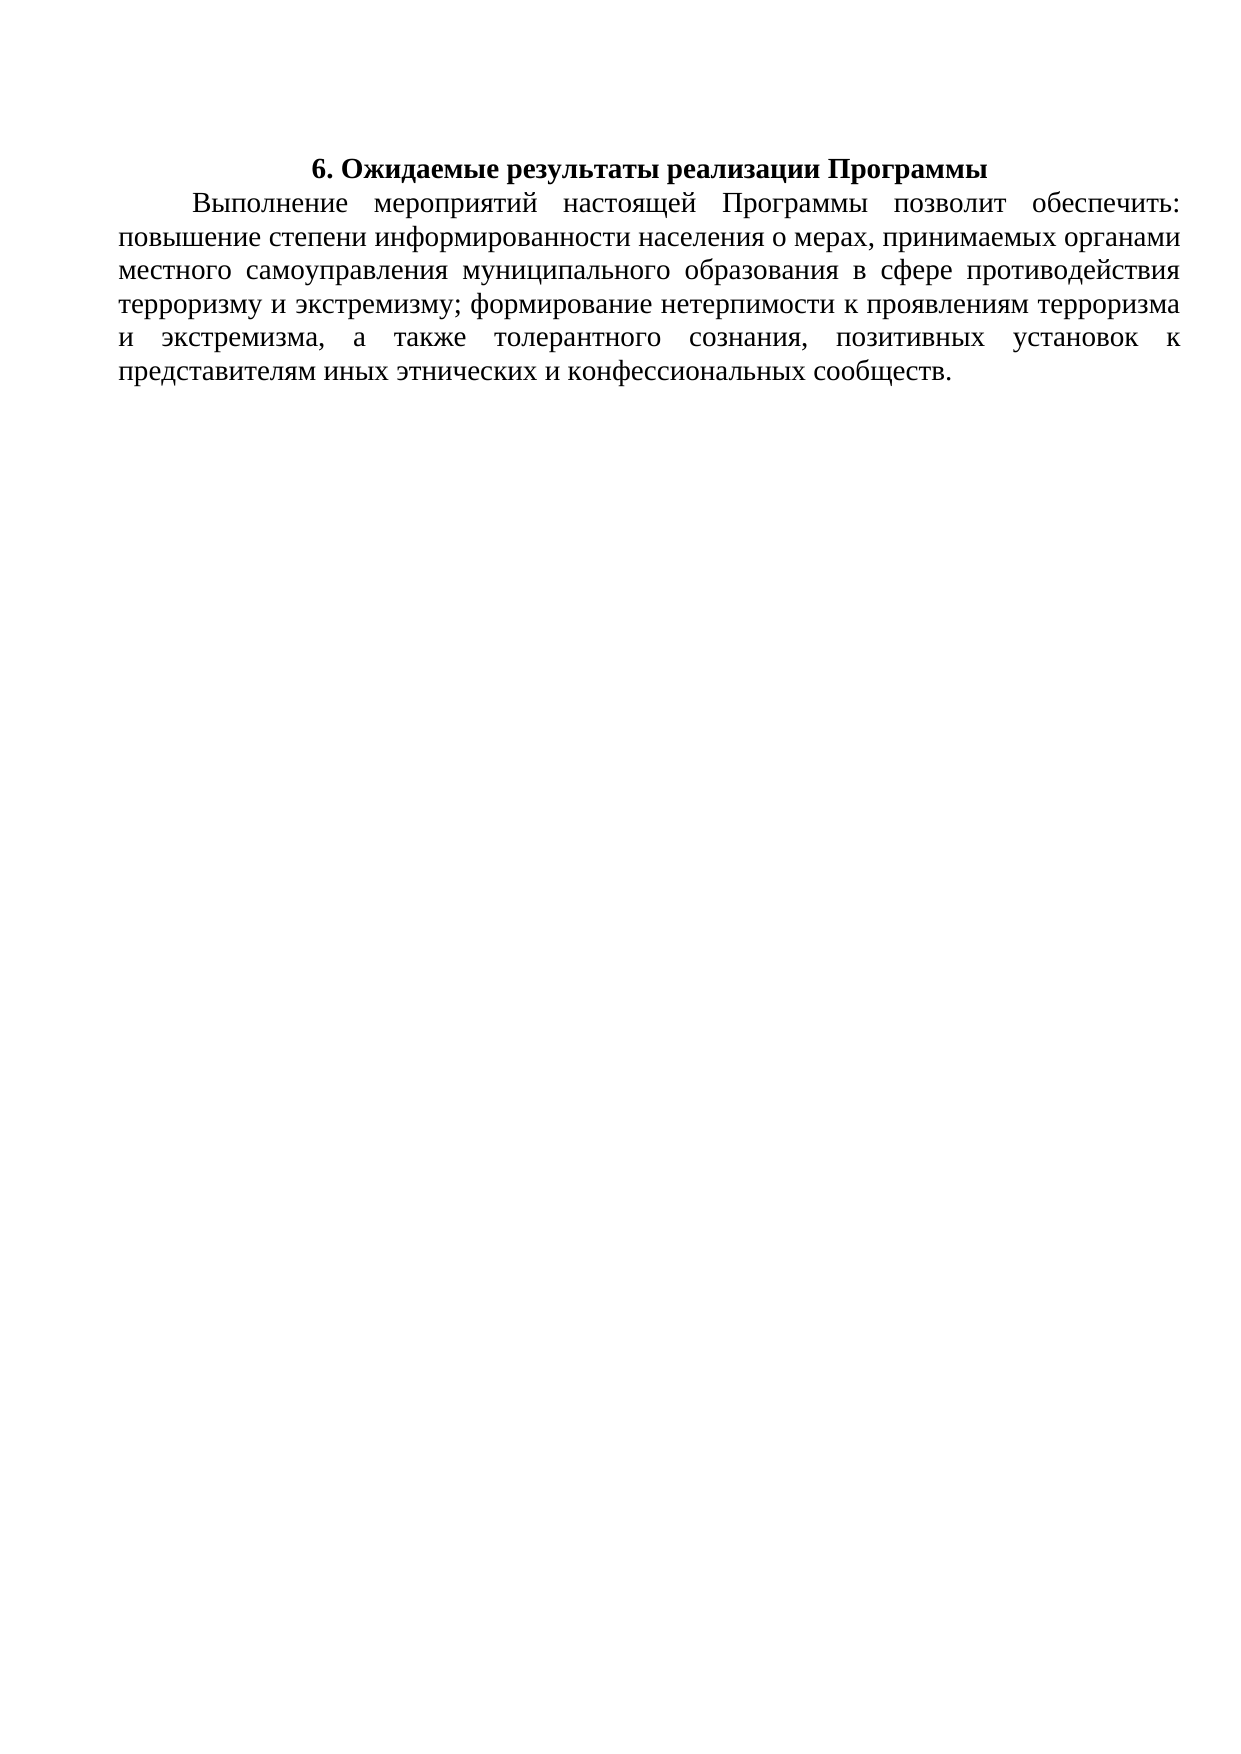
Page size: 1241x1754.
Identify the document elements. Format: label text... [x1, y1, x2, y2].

text Выполнение мероприятий настоящей Программы позволит обеспечить: повышение степени информированности населения о мерах, принимаемых органами местного самоуправления муниципального образования в сфере противодействия терроризму и экстремизму; формирование нетерпимости к проявлениям терроризма и экстремизма, а также толерантного сознания, позитивных установок к представителям иных этнических и конфессиональных сообществ. [118, 185, 1181, 386]
text 6. Ожидаемые результаты реализации Программы [118, 152, 1181, 185]
